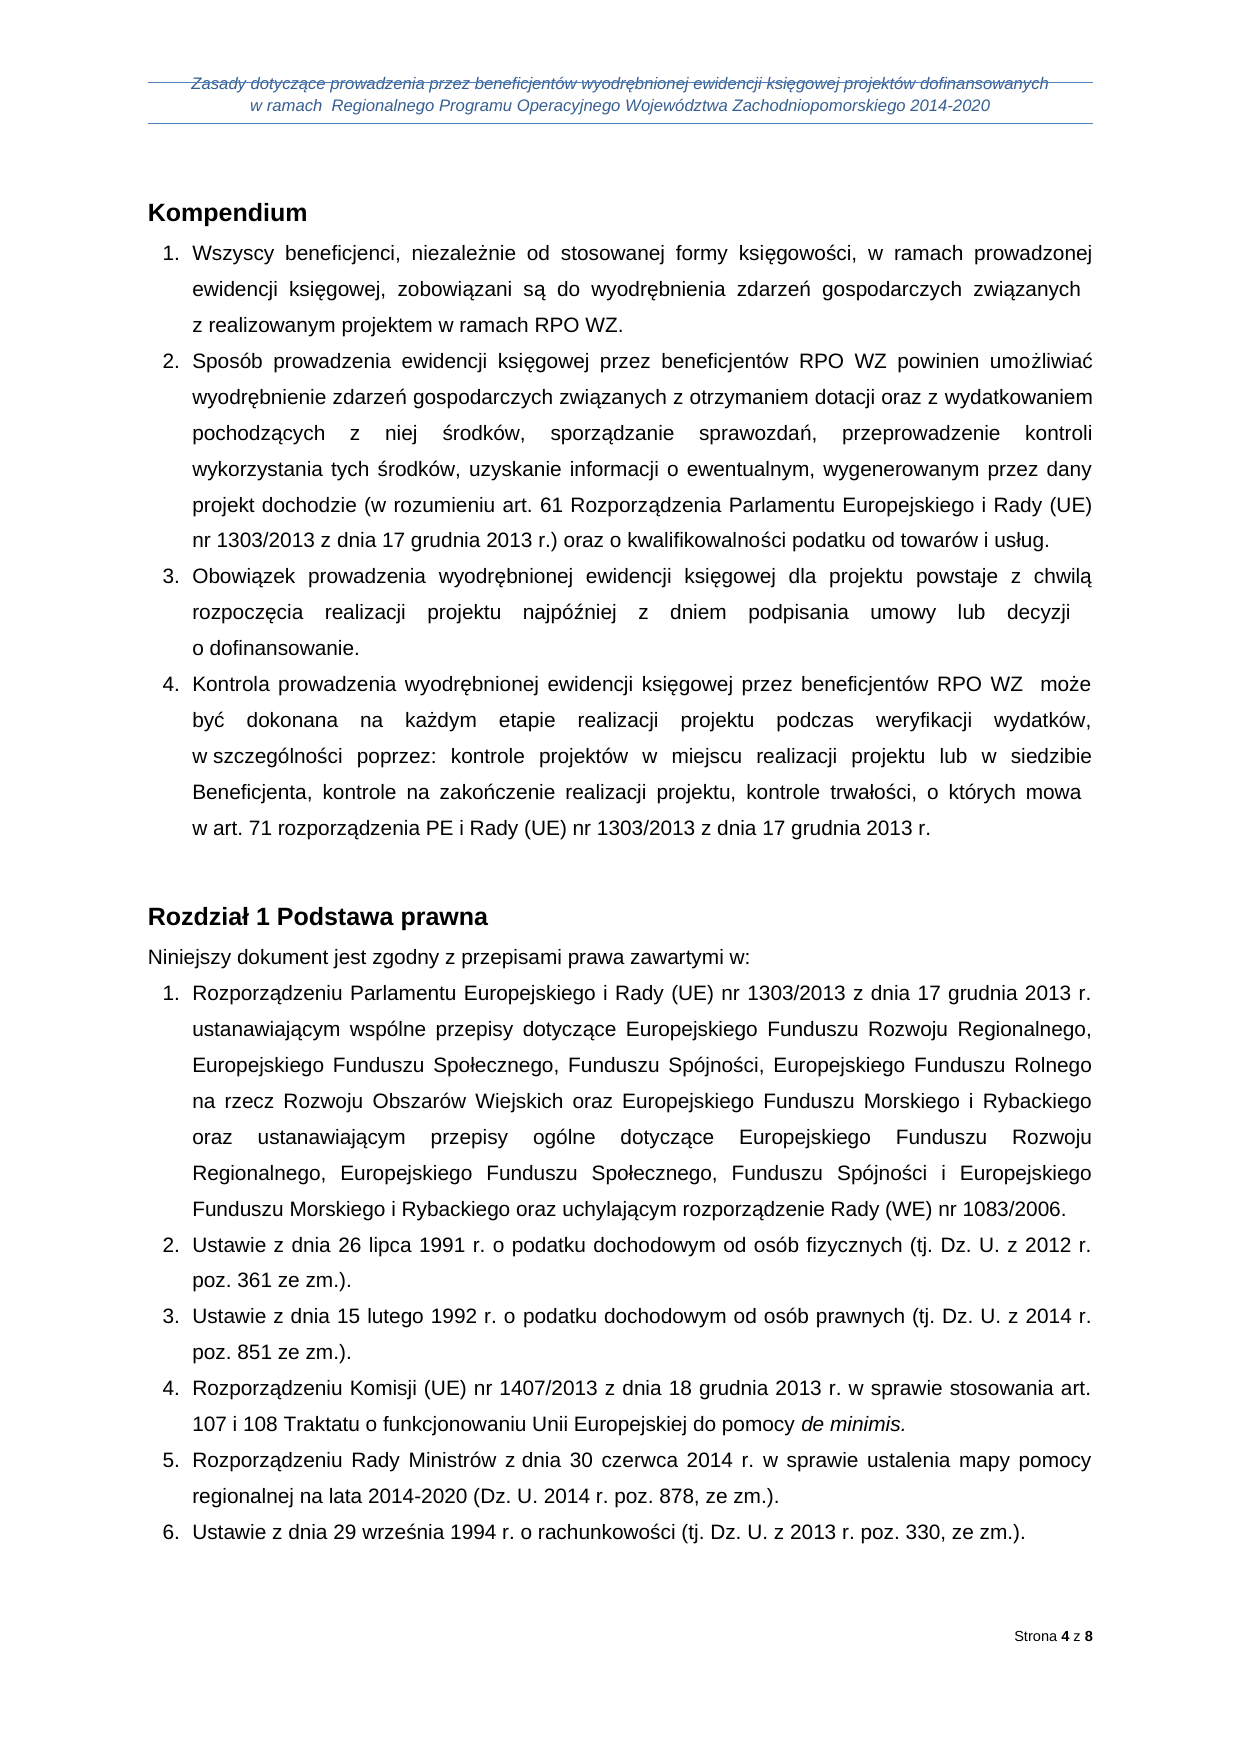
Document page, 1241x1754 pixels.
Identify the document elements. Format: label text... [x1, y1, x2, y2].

subtitle Rozdział 1 Podstawa prawna [148, 902, 1093, 931]
subtitle Kompendium [148, 198, 1093, 226]
text Niniejszy dokument jest zgodny z przepisami prawa zawartymi w: [148, 945, 1093, 969]
list Wszyscy beneficjenci, niezależnie od stosowanej formy księgowości, w ramach prowadzonej ewidencji księgowej, zobowiązani są do wyodrębnienia zdarzeń gospodarczych związanych z realizowanym projektem w ramach RPO WZ. [162, 241, 1093, 337]
list Rozporządzeniu Rady Ministrów z dnia 30 czerwca 2014 r. w sprawie ustalenia mapy pomocy regionalnej na lata 2014-2020 (Dz. U. 2014 r. poz. 878, ze zm.). [162, 1448, 1093, 1508]
list Obowiązek prowadzenia wyodrębnionej ewidencji księgowej dla projektu powstaje z chwilą rozpoczęcia realizacji projektu najpóźniej z dniem podpisania umowy lub decyzji o dofinansowanie. [162, 564, 1093, 660]
list Ustawie z dnia 26 lipca 1991 r. o podatku dochodowym od osób fizycznych (tj. Dz. U. z 2012 r. poz. 361 ze zm.). [162, 1232, 1093, 1292]
list Sposób prowadzenia ewidencji księgowej przez beneficjentów RPO WZ powinien umożliwiać wyodrębnienie zdarzeń gospodarczych związanych z otrzymaniem dotacji oraz z wydatkowaniem pochodzących z niej środków, sporządzanie sprawozdań, przeprowadzenie kontroli wykorzystania tych środków, uzyskanie informacji o ewentualnym, wygenerowanym przez dany projekt dochodzie (w rozumieniu art. 61 Rozporządzenia Parlamentu Europejskiego i Rady (UE) nr 1303/2013 z dnia 17 grudnia 2013 r.) oraz o kwalifikowalności podatku od towarów i usług. [162, 349, 1093, 552]
list Rozporządzeniu Parlamentu Europejskiego i Rady (UE) nr 1303/2013 z dnia 17 grudnia 2013 r. ustanawiającym wspólne przepisy dotyczące Europejskiego Funduszu Rozwoju Regionalnego, Europejskiego Funduszu Społecznego, Funduszu Spójności, Europejskiego Funduszu Rolnego na rzecz Rozwoju Obszarów Wiejskich oraz Europejskiego Funduszu Morskiego i Rybackiego oraz ustanawiającym przepisy ogólne dotyczące Europejskiego Funduszu Rozwoju Regionalnego, Europejskiego Funduszu Społecznego, Funduszu Spójności i Europejskiego Funduszu Morskiego i Rybackiego oraz uchylającym rozporządzenie Rady (WE) nr 1083/2006. [162, 981, 1093, 1220]
list Rozporządzeniu Komisji (UE) nr 1407/2013 z dnia 18 grudnia 2013 r. w sprawie stosowania art. 107 i 108 Traktatu o funkcjonowaniu Unii Europejskiej do pomocy de minimis. [162, 1376, 1093, 1436]
list Ustawie z dnia 29 września 1994 r. o rachunkowości (tj. Dz. U. z 2013 r. poz. 330, ze zm.). [162, 1520, 1093, 1544]
list Ustawie z dnia 15 lutego 1992 r. o podatku dochodowym od osób prawnych (tj. Dz. U. z 2014 r. poz. 851 ze zm.). [162, 1304, 1093, 1364]
list Kontrola prowadzenia wyodrębnionej ewidencji księgowej przez beneficjentów RPO WZ może być dokonana na każdym etapie realizacji projektu podczas weryfikacji wydatków, w szczególności poprzez: kontrole projektów w miejscu realizacji projektu lub w siedzibie Beneficjenta, kontrole na zakończenie realizacji projektu, kontrole trwałości, o których mowa w art. 71 rozporządzenia PE i Rady (UE) nr 1303/2013 z dnia 17 grudnia 2013 r. [162, 672, 1093, 840]
